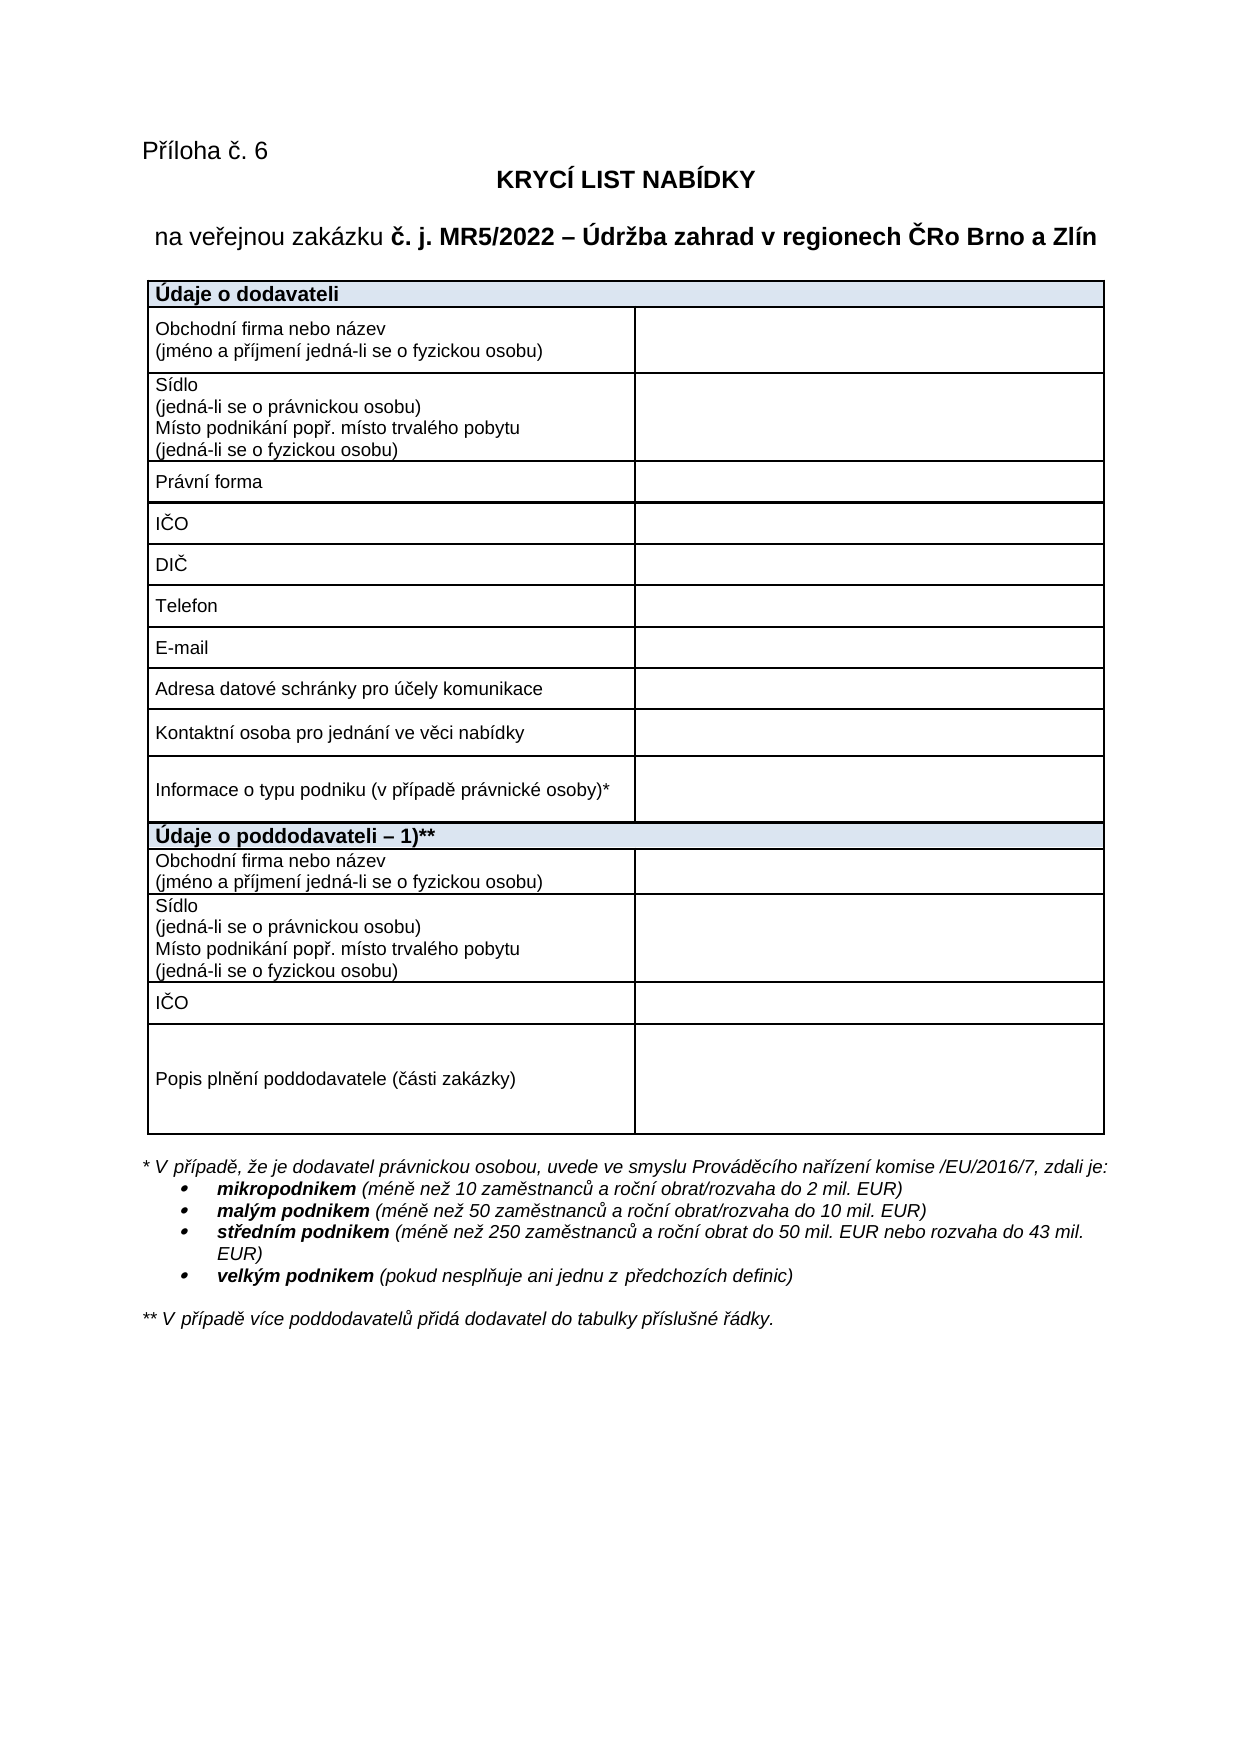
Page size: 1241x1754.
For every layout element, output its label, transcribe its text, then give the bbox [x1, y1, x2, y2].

table_cell [636, 545, 1103, 584]
table_cell [636, 1025, 1103, 1133]
table_cell DIČ [149, 545, 634, 584]
table_cell [636, 983, 1103, 1022]
table_cell [636, 669, 1103, 708]
list středním podnikem (méně než 250 zaměstnanců a roční obrat do 50 mil. EUR nebo rozvaha do 43 mil. EUR) [179, 1221, 1110, 1264]
table_cell IČO [149, 983, 634, 1022]
table_cell Sídlo (jedná-li se o právnickou osobu) Místo podnikání popř. místo trvalého pobytu (jedná-li se o fyzickou osobu) [149, 895, 634, 981]
table_cell Obchodní firma nebo název (jméno a příjmení jedná-li se o fyzickou osobu) [149, 850, 634, 893]
text * V případě, že je dodavatel právnickou osobou, uvede ve smyslu Prováděcího nařízení komise /EU/2016/7, zdali je: [142, 1156, 1110, 1178]
table_cell [636, 850, 1103, 893]
text na veřejnou zakázku č. j. MR5/2022 – Údržba zahrad v regionech ČRo Brno a Zlín [142, 222, 1110, 251]
table_cell E-mail [149, 628, 634, 667]
text ** V případě více poddodavatelů přidá dodavatel do tabulky příslušné řádky. [142, 1308, 1110, 1329]
list mikropodnikem (méně než 10 zaměstnanců a roční obrat/rozvaha do 2 mil. EUR) [179, 1178, 1110, 1199]
table_cell Kontaktní osoba pro jednání ve věci nabídky [149, 710, 634, 755]
table_cell [636, 374, 1103, 460]
list velkým podnikem (pokud nesplňuje ani jednu z předchozích definic) [179, 1264, 1110, 1286]
text Příloha č. 6 [142, 136, 1110, 164]
table_cell [636, 504, 1103, 543]
table_cell Sídlo (jedná-li se o právnickou osobu) Místo podnikání popř. místo trvalého pobytu (jedná-li se o fyzickou osobu) [149, 374, 634, 460]
table_cell Telefon [149, 586, 634, 626]
table_cell IČO [149, 504, 634, 543]
table_cell Adresa datové schránky pro účely komunikace [149, 669, 634, 708]
table_cell [636, 586, 1103, 626]
table_cell Obchodní firma nebo název (jméno a příjmení jedná-li se o fyzickou osobu) [149, 308, 634, 372]
list malým podnikem (méně než 50 zaměstnanců a roční obrat/rozvaha do 10 mil. EUR) [179, 1199, 1110, 1221]
table_cell Popis plnění poddodavatele (části zakázky) [149, 1025, 634, 1133]
table_cell Údaje o poddodavateli – 1)** [149, 824, 1103, 847]
table_cell Informace o typu podniku (v případě právnické osoby)* [149, 757, 634, 821]
table_cell [636, 757, 1103, 821]
table_header Údaje o dodavateli [149, 282, 1103, 306]
table_cell [636, 628, 1103, 667]
table_cell [636, 710, 1103, 755]
table_cell [636, 462, 1103, 501]
text KRYCÍ LIST NABÍDKY [142, 164, 1110, 193]
table_cell Právní forma [149, 462, 634, 501]
table_cell [636, 895, 1103, 981]
table_cell [636, 308, 1103, 372]
